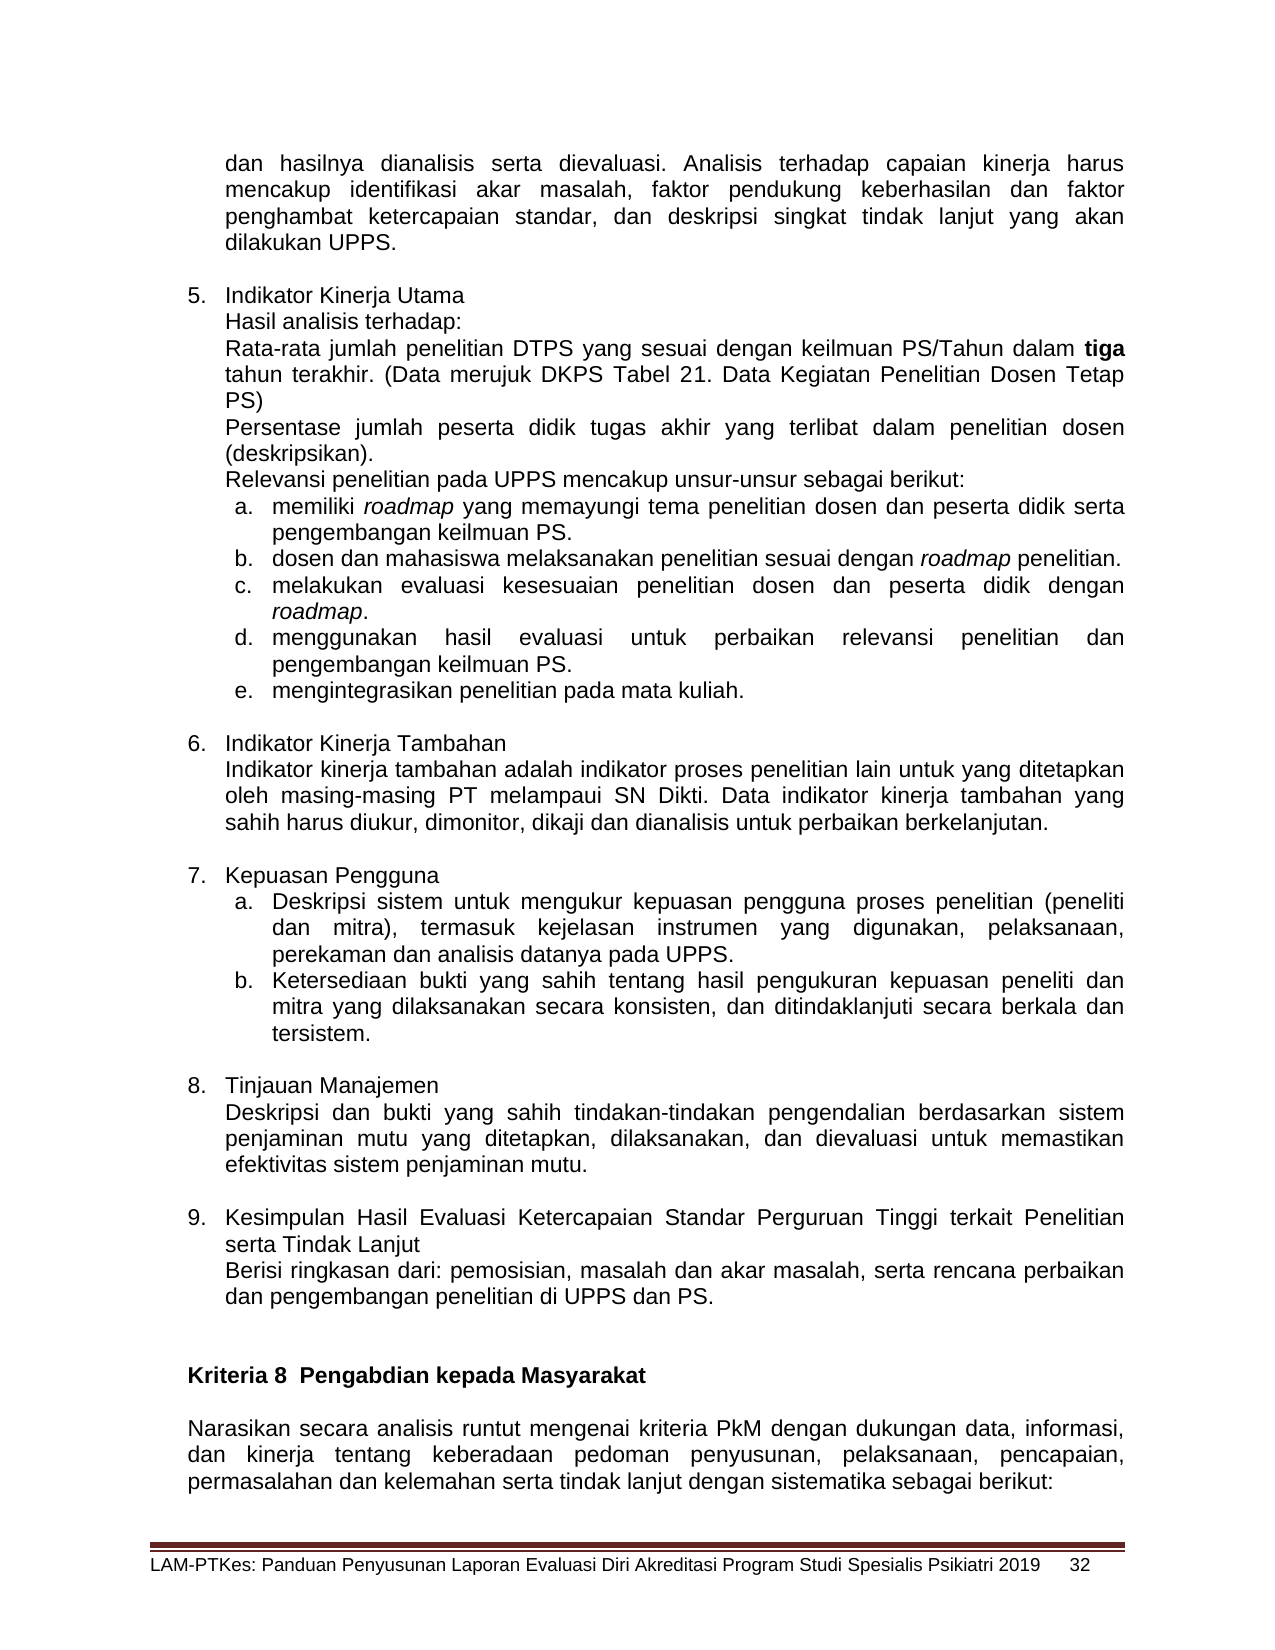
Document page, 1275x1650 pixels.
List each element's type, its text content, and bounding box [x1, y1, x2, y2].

text Indikator kinerja tambahan adalah indikator proses penelitian lain untuk yang ditetapkan oleh masing-masing PT melampaui SN Dikti. Data indikator kinerja tambahan yang sahih harus diukur, dimonitor, dikaji dan dianalisis untuk perbaikan berkelanjutan. [225, 756, 1125, 835]
text Narasikan secara analisis runtut mengenai kriteria PkM dengan dukungan data, informasi, dan kinerja tentang keberadaan pedoman penyusunan, pelaksanaan, pencapaian, permasalahan dan kelemahan serta tindak lanjut dengan sistematika sebagai berikut: [187, 1415, 1125, 1494]
list Indikator Kinerja Utama [187, 282, 1125, 308]
list Indikator Kinerja Tambahan [187, 730, 1125, 756]
text Deskripsi dan bukti yang sahih tindakan-tindakan pengendalian berdasarkan sistem penjaminan mutu yang ditetapkan, dilaksanakan, dan dievaluasi untuk memastikan efektivitas sistem penjaminan mutu. [225, 1099, 1125, 1178]
list Tinjauan Manajemen [187, 1072, 1125, 1099]
list Kesimpulan Hasil Evaluasi Ketercapaian Standar Perguruan Tinggi terkait Penelitian serta Tindak Lanjut [187, 1204, 1125, 1257]
list Ketersediaan bukti yang sahih tentang hasil pengukuran kepuasan peneliti dan mitra yang dilaksanakan secara konsisten, dan ditindaklanjuti secara berkala dan tersistem. [234, 967, 1125, 1046]
subtitle Kriteria 8 Pengabdian kepada Masyarakat [187, 1362, 1125, 1389]
list mengintegrasikan penelitian pada mata kuliah. [234, 677, 1125, 703]
list dosen dan mahasiswa melaksanakan penelitian sesuai dengan roadmap penelitian. [234, 545, 1125, 572]
text Rata-rata jumlah penelitian DTPS yang sesuai dengan keilmuan PS/Tahun dalam tiga tahun terakhir. (Data merujuk DKPS Tabel 21. Data Kegiatan Penelitian Dosen Tetap PS) [225, 334, 1125, 413]
text Berisi ringkasan dari: pemosisian, masalah dan akar masalah, serta rencana perbaikan dan pengembangan penelitian di UPPS dan PS. [225, 1257, 1125, 1309]
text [225, 150, 1125, 255]
text Persentase jumlah peserta didik tugas akhir yang terlibat dalam penelitian dosen (deskripsikan). [225, 413, 1125, 466]
list Kepuasan Pengguna [187, 862, 1125, 888]
list Deskripsi sistem untuk mengukur kepuasan pengguna proses penelitian (peneliti dan mitra), termasuk kejelasan instrumen yang digunakan, pelaksanaan, perekaman dan analisis datanya pada UPPS. [234, 888, 1125, 967]
list memiliki roadmap yang memayungi tema penelitian dosen dan peserta didik serta pengembangan keilmuan PS. [234, 493, 1125, 545]
text Hasil analisis terhadap: [225, 308, 1125, 334]
text Relevansi penelitian pada UPPS mencakup unsur-unsur sebagai berikut: [225, 466, 1125, 493]
list melakukan evaluasi kesesuaian penelitian dosen dan peserta didik dengan roadmap. [234, 572, 1125, 624]
list menggunakan hasil evaluasi untuk perbaikan relevansi penelitian dan pengembangan keilmuan PS. [234, 624, 1125, 677]
